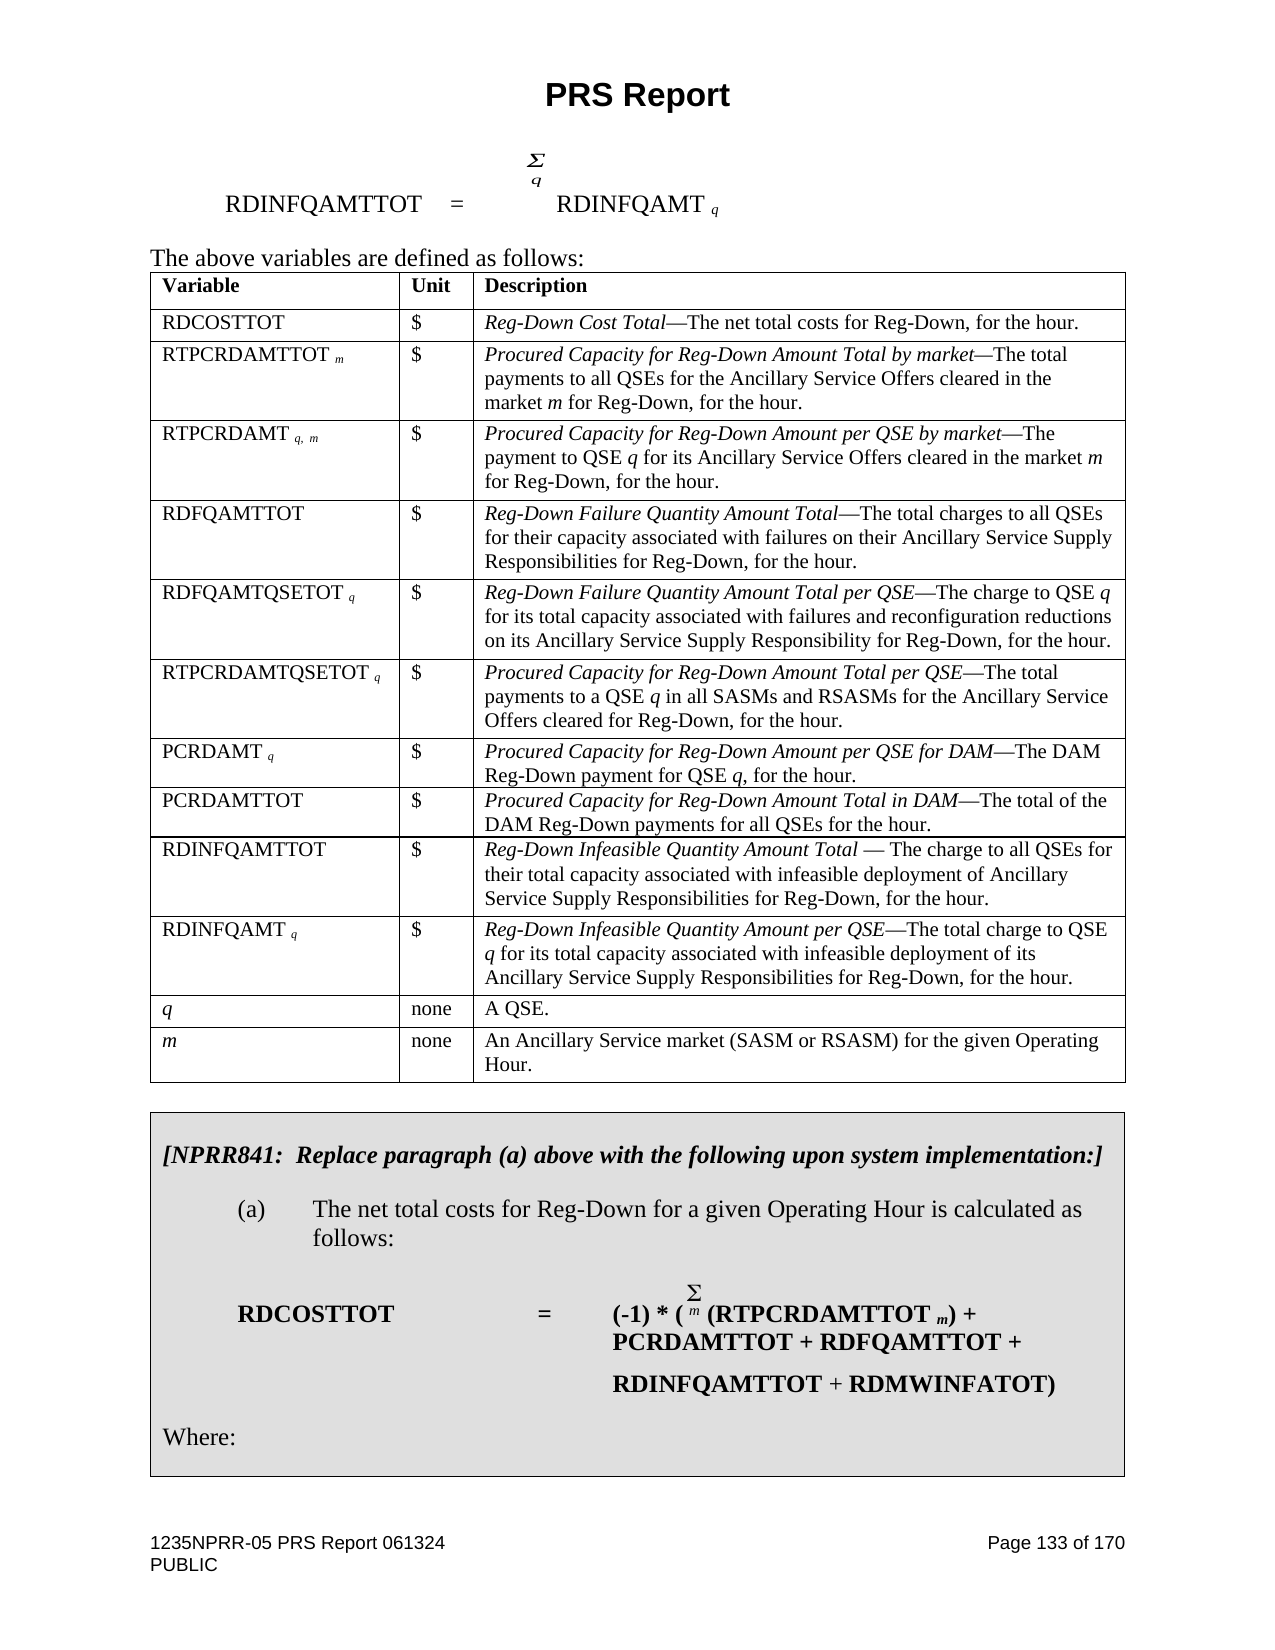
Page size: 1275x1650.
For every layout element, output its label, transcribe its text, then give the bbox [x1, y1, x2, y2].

table_cell $ [400, 342, 473, 420]
table_cell RTPCRDAMTTOT m [151, 342, 399, 420]
table_cell $ [400, 917, 473, 995]
table_cell RDCOSTTOT [151, 310, 399, 341]
table_cell A QSE. [474, 996, 1125, 1027]
table_cell RDFQAMTTOT [151, 501, 399, 579]
table_cell $ [400, 501, 473, 579]
table_cell Procured Capacity for Reg-Down Amount per QSE by market—The payment to QSE q for its Ancillary Service Offers cleared in the market m for Reg-Down, for the hour. [474, 421, 1125, 499]
table_cell Procured Capacity for Reg-Down Amount Total per QSE—The total payments to a QSE q in all SASMs and RSASMs for the Ancillary Service Offers cleared for Reg-Down, for the hour. [474, 660, 1125, 738]
table_cell RDINFQAMT q [151, 917, 399, 995]
table_cell $ [400, 838, 473, 916]
table_header Description [474, 273, 1125, 309]
table_cell Reg-Down Infeasible Quantity Amount per QSE—The total charge to QSE q for its total capacity associated with infeasible deployment of its Ancillary Service Supply Responsibilities for Reg-Down, for the hour. [474, 917, 1125, 995]
text The above variables are defined as follows: [150, 243, 1125, 272]
table_cell $ [400, 421, 473, 499]
table_cell PCRDAMT q [151, 739, 399, 787]
table_cell PCRDAMTTOT [151, 788, 399, 836]
table_cell Reg-Down Failure Quantity Amount Total—The total charges to all QSEs for their capacity associated with failures on their Ancillary Service Supply Responsibilities for Reg-Down, for the hour. [474, 501, 1125, 579]
table_cell $ [400, 660, 473, 738]
table_cell RDINFQAMTTOT [151, 838, 399, 916]
table_cell q [151, 996, 399, 1027]
table_header Unit [400, 273, 473, 309]
table_cell $ [400, 310, 473, 341]
table_cell RTPCRDAMT q, m [151, 421, 399, 499]
table_header Variable [151, 273, 399, 309]
table_cell Reg-Down Cost Total—The net total costs for Reg-Down, for the hour. [474, 310, 1125, 341]
table_cell An Ancillary Service market (SASM or RSASM) for the given Operating Hour. [474, 1028, 1125, 1082]
table_cell Procured Capacity for Reg-Down Amount Total in DAM—The total of the DAM Reg-Down payments for all QSEs for the hour. [474, 788, 1125, 836]
table_cell RDFQAMTQSETOT q [151, 580, 399, 658]
table_cell none [400, 1028, 473, 1082]
text RDINFQAMTTOT = RDINFQAMT q [225, 150, 1125, 218]
table_cell m [151, 1028, 399, 1082]
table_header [151, 1113, 1124, 1476]
table_cell $ [400, 739, 473, 787]
table_cell $ [400, 580, 473, 658]
table_cell Reg-Down Infeasible Quantity Amount Total — The charge to all QSEs for their total capacity associated with infeasible deployment of Ancillary Service Supply Responsibilities for Reg-Down, for the hour. [474, 838, 1125, 916]
table_cell $ [400, 788, 473, 836]
table_cell Reg-Down Failure Quantity Amount Total per QSE—The charge to QSE q for its total capacity associated with failures and reconfiguration reductions on its Ancillary Service Supply Responsibility for Reg-Down, for the hour. [474, 580, 1125, 658]
table_cell Procured Capacity for Reg-Down Amount per QSE for DAM—The DAM Reg-Down payment for QSE q, for the hour. [474, 739, 1125, 787]
table_cell Procured Capacity for Reg-Down Amount Total by market—The total payments to all QSEs for the Ancillary Service Offers cleared in the market m for Reg-Down, for the hour. [474, 342, 1125, 420]
table_cell RTPCRDAMTQSETOT q [151, 660, 399, 738]
table_cell none [400, 996, 473, 1027]
